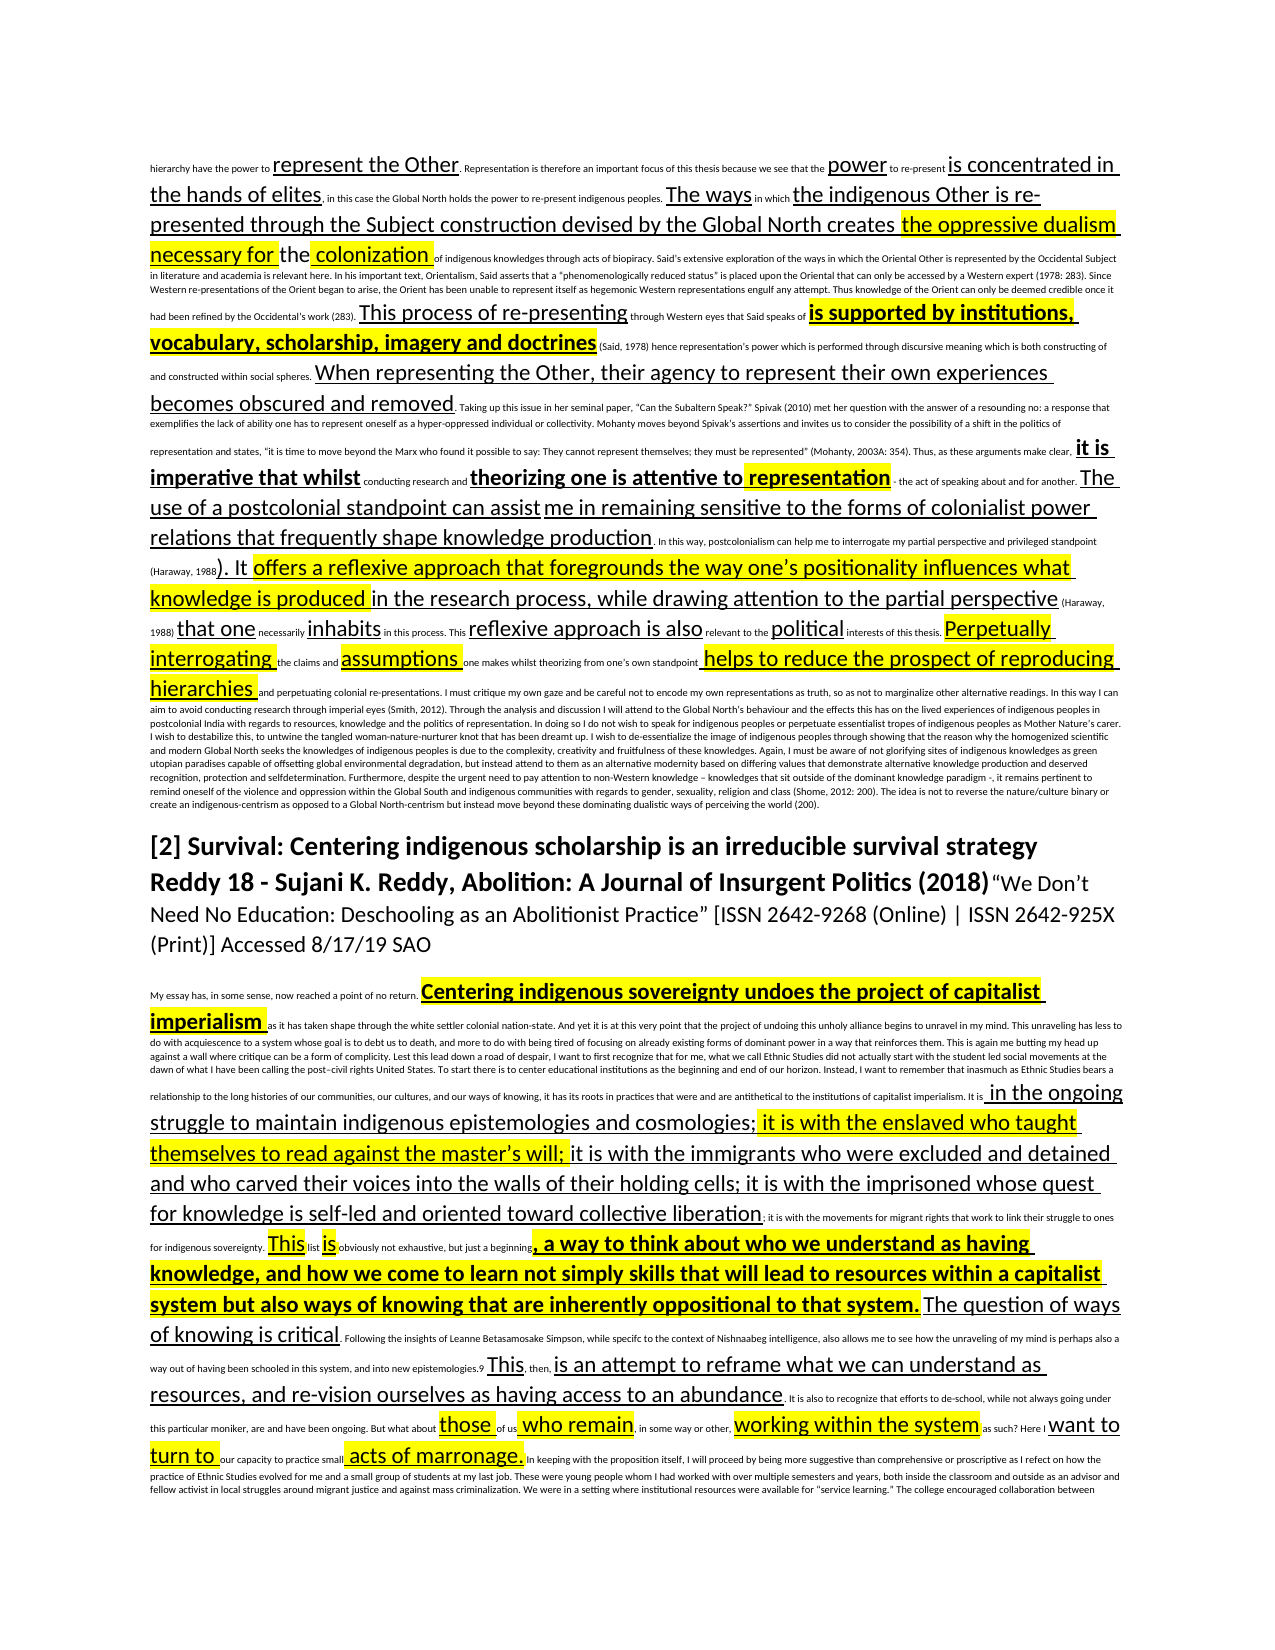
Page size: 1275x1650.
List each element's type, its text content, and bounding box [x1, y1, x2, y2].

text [150, 977, 1125, 1496]
text Reddy 18 - Sujani K. Reddy, Abolition: A Journal of Insurgent Politics (2018)“We Don’t Need No Education: Deschooling as an Abolitionist Practice” [ISSN 2642-9268 (Online) | ISSN 2642-925X (Print)] Accessed 8/17/19 SAO [150, 865, 1125, 958]
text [150, 150, 1125, 811]
subtitle [2] Survival: Centering indigenous scholarship is an irreducible survival strategy [150, 829, 1125, 862]
